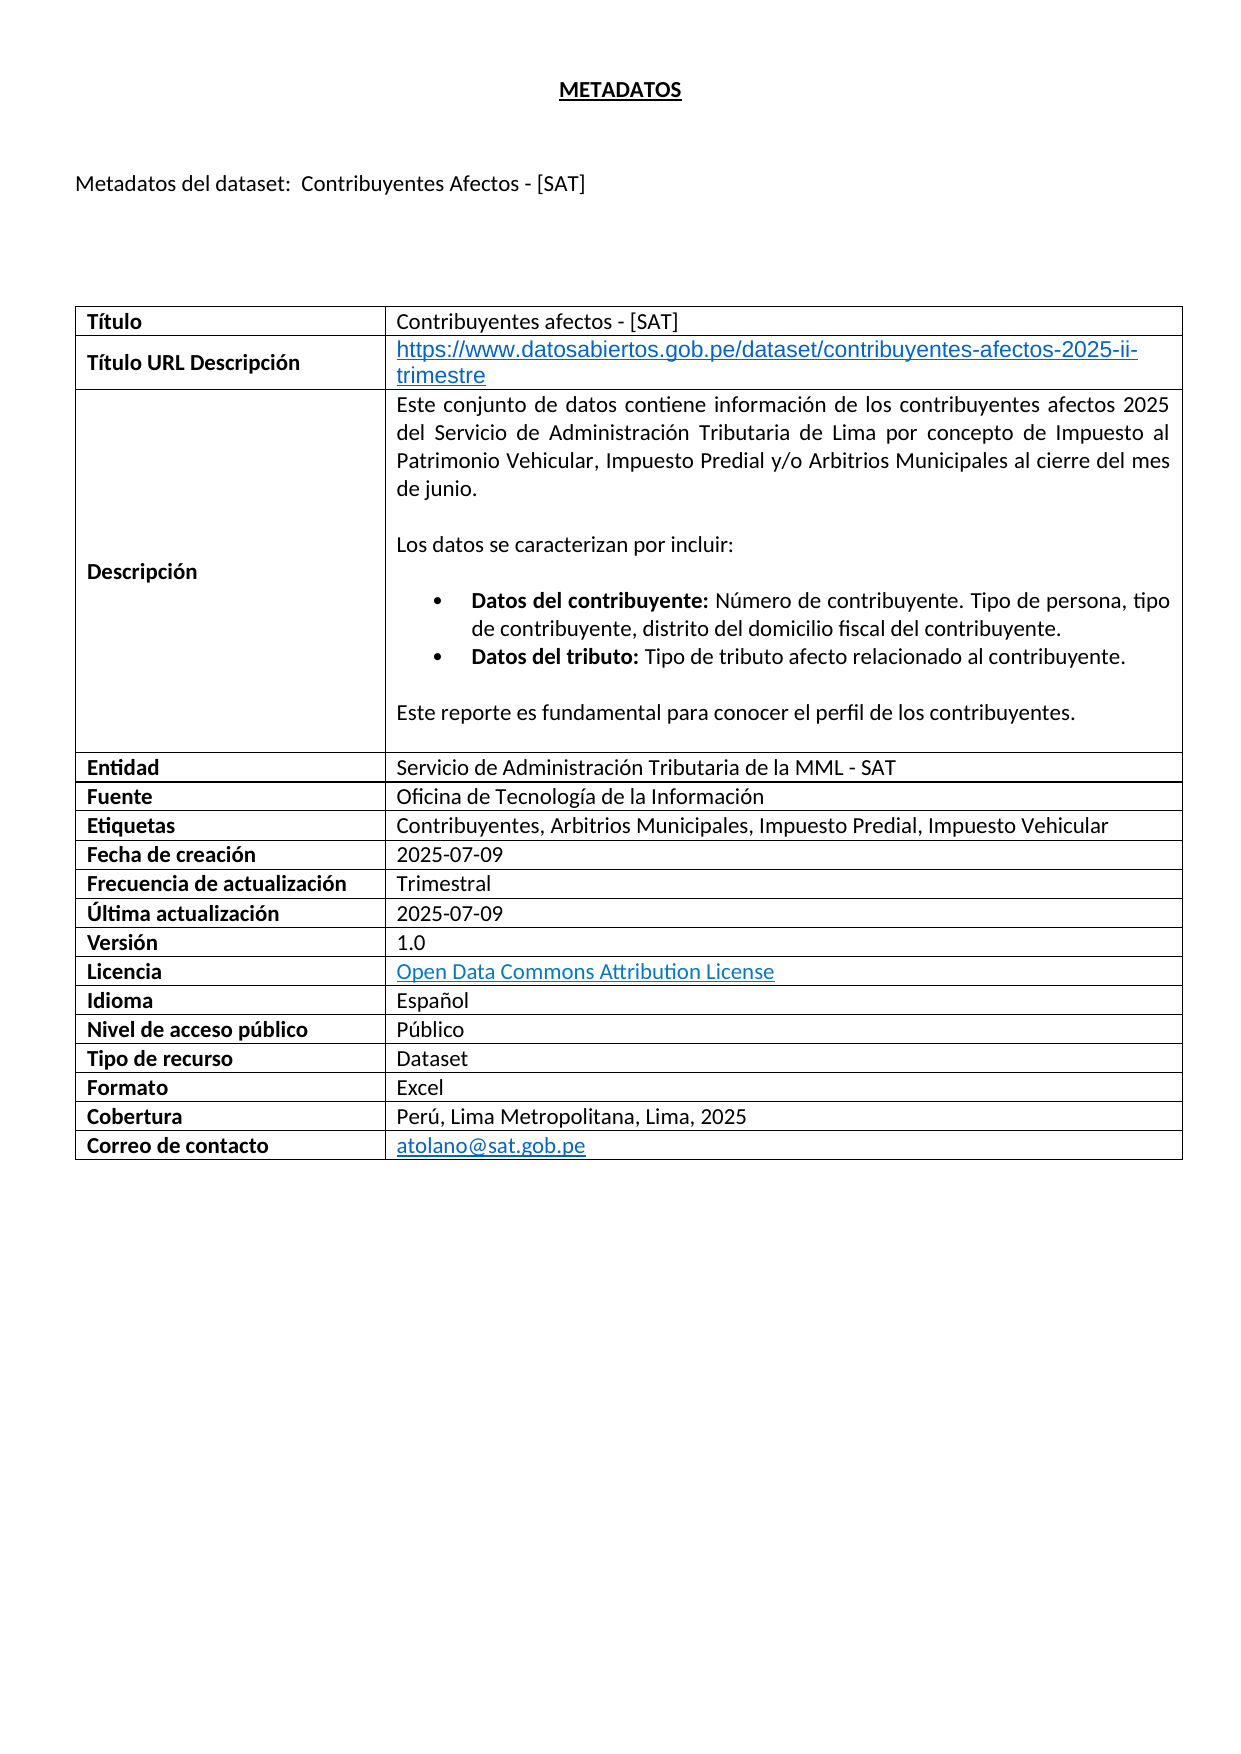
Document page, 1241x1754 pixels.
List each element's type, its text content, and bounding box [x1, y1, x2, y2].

table_cell Última actualización [76, 899, 385, 927]
table_cell Oficina de Tecnología de la Información [386, 783, 1182, 810]
text Metadatos del dataset: Contribuyentes Afectos - [SAT] [75, 169, 1165, 197]
table_cell Servicio de Administración Tributaria de la MML - SAT [386, 753, 1182, 781]
table_cell Título URL Descripción [76, 336, 385, 389]
table_cell Nivel de acceso público [76, 1015, 385, 1043]
table_cell Dataset [386, 1044, 1182, 1072]
table_cell Cobertura [76, 1102, 385, 1130]
table_cell Descripción [76, 390, 385, 752]
table_header Contribuyentes afectos - [SAT] [386, 307, 1182, 335]
table_cell Fecha de creación [76, 841, 385, 868]
table_cell Contribuyentes, Arbitrios Municipales, Impuesto Predial, Impuesto Vehicular [386, 811, 1182, 839]
table_cell Idioma [76, 986, 385, 1014]
table_cell Etiquetas [76, 811, 385, 839]
table_cell atolano@sat.gob.pe [386, 1131, 1182, 1159]
table_cell Público [386, 1015, 1182, 1043]
table_cell Licencia [76, 957, 385, 985]
table_cell Este conjunto de datos contiene información de los contribuyentes afectos 2025 del Servicio de Administración Tributaria de Lima por concepto de Impuesto al Patrimonio Vehicular, Impuesto Predial y/o Arbitrios Municipales al cierre del mes de junio. Los datos se caracterizan por incluir: Datos del contribuyente: Número de contribuyente. Tipo de persona, tipo de contribuyente, distrito del domicilio fiscal del contribuyente. Datos del tributo: Tipo de tributo afecto relacionado al contribuyente. Este reporte es fundamental para conocer el perfil de los contribuyentes. [386, 390, 1182, 752]
table_header Título [76, 307, 385, 335]
table_cell Formato [76, 1073, 385, 1101]
text METADATOS [75, 75, 1165, 103]
table_cell https://www.datosabiertos.gob.pe/dataset/contribuyentes-afectos-2025-ii-trimestre [386, 336, 1182, 389]
table_cell Correo de contacto [76, 1131, 385, 1159]
table_cell 2025-07-09 [386, 841, 1182, 868]
table_cell 2025-07-09 [386, 899, 1182, 927]
table_cell 1.0 [386, 928, 1182, 956]
table_cell Excel [386, 1073, 1182, 1101]
table_cell Fuente [76, 783, 385, 810]
table_cell Versión [76, 928, 385, 956]
table_cell Open Data Commons Attribution License [386, 957, 1182, 985]
table_cell Español [386, 986, 1182, 1014]
table_cell Frecuencia de actualización [76, 870, 385, 898]
table_cell Entidad [76, 753, 385, 781]
table_cell Perú, Lima Metropolitana, Lima, 2025 [386, 1102, 1182, 1130]
table_cell Tipo de recurso [76, 1044, 385, 1072]
table_cell Trimestral [386, 870, 1182, 898]
